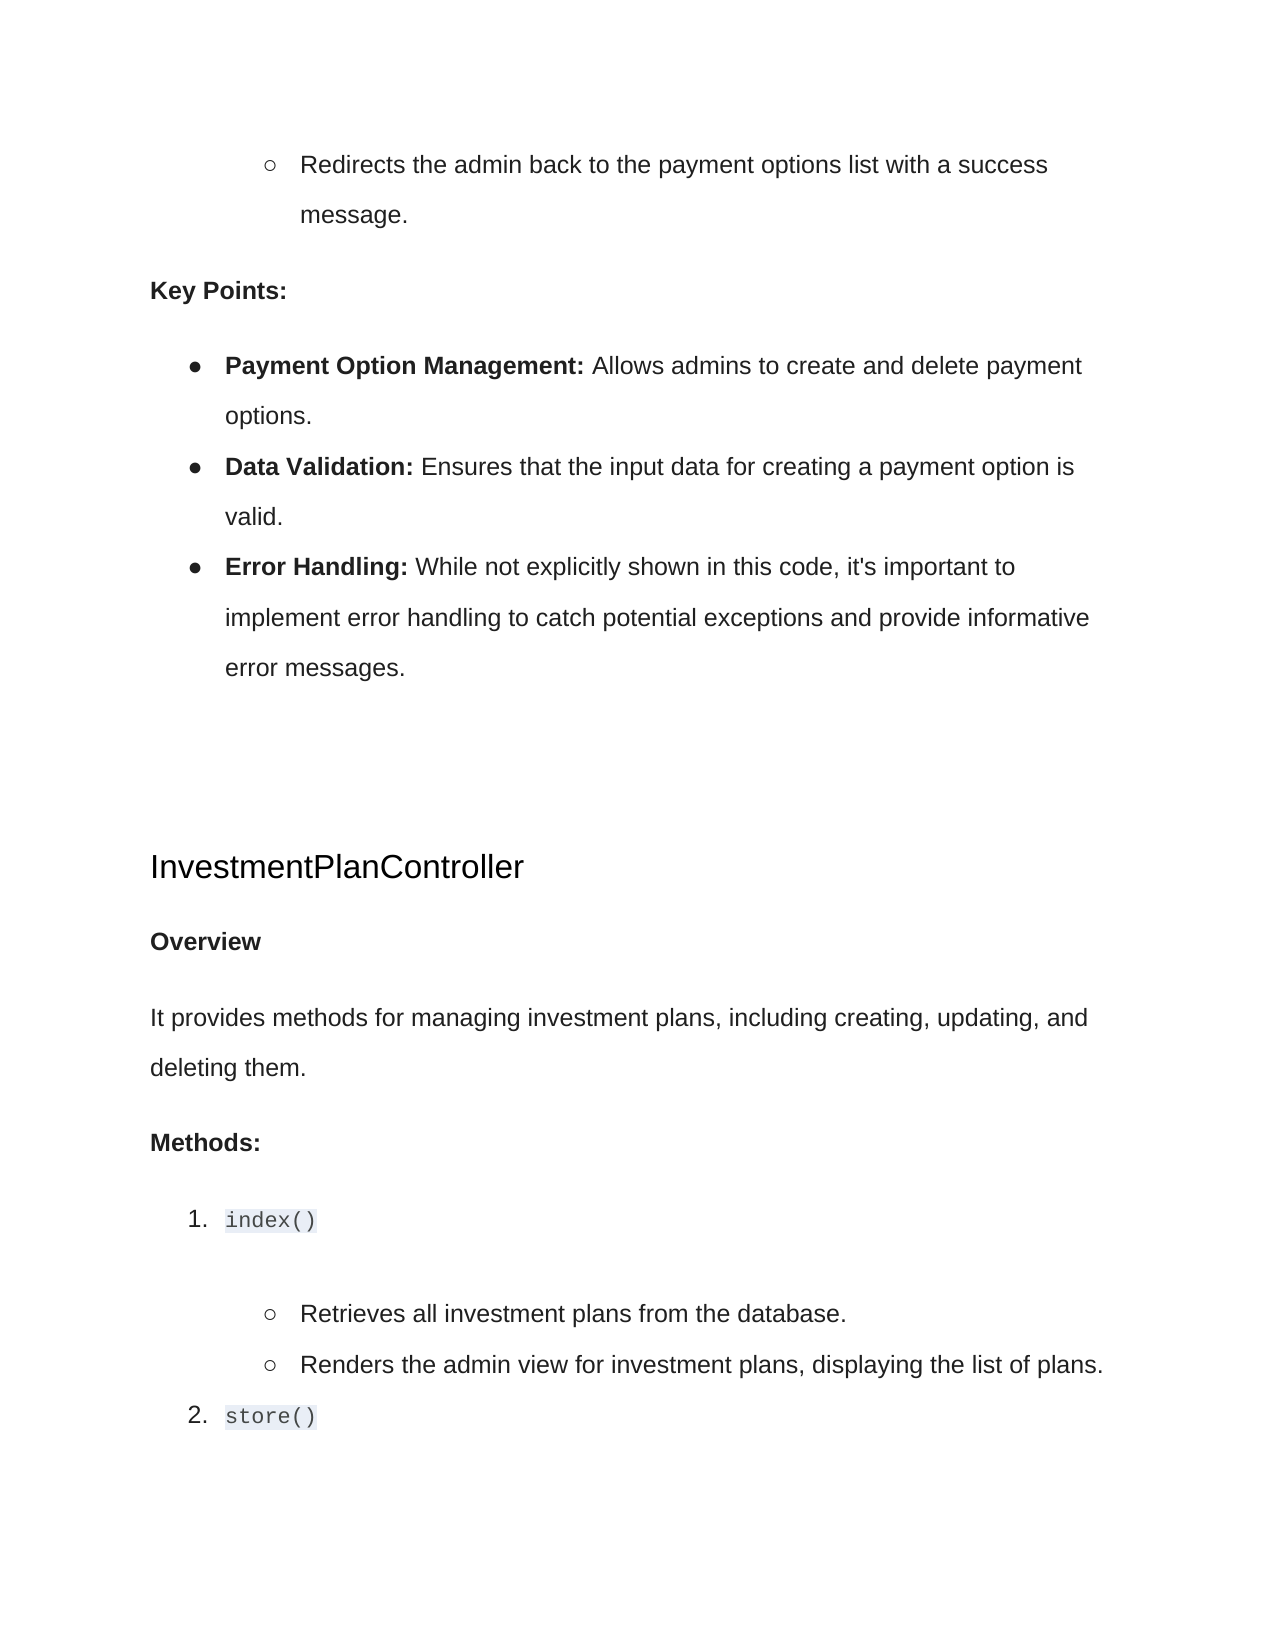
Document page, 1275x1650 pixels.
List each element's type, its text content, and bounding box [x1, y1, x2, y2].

list Payment Option Management: Allows admins to create and delete payment options. [187, 351, 1125, 430]
text Methods: [150, 1128, 1125, 1157]
text Overview [150, 927, 1125, 956]
list Error Handling: While not explicitly shown in this code, it's important to implement error handling to catch potential exceptions and provide informative error messages. [187, 552, 1125, 728]
list store() [187, 1400, 1125, 1476]
text Key Points: [150, 276, 1125, 304]
list index() [187, 1203, 1125, 1279]
subtitle InvestmentPlanController [150, 848, 1125, 886]
list Retrieves all investment plans from the database. [262, 1299, 1125, 1328]
list Renders the admin view for investment plans, displaying the list of plans. [262, 1349, 1125, 1378]
text It provides methods for managing investment plans, including creating, updating, and deleting them. [150, 1003, 1125, 1082]
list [262, 150, 1125, 229]
list Data Validation: Ensures that the input data for creating a payment option is valid. [187, 452, 1125, 531]
